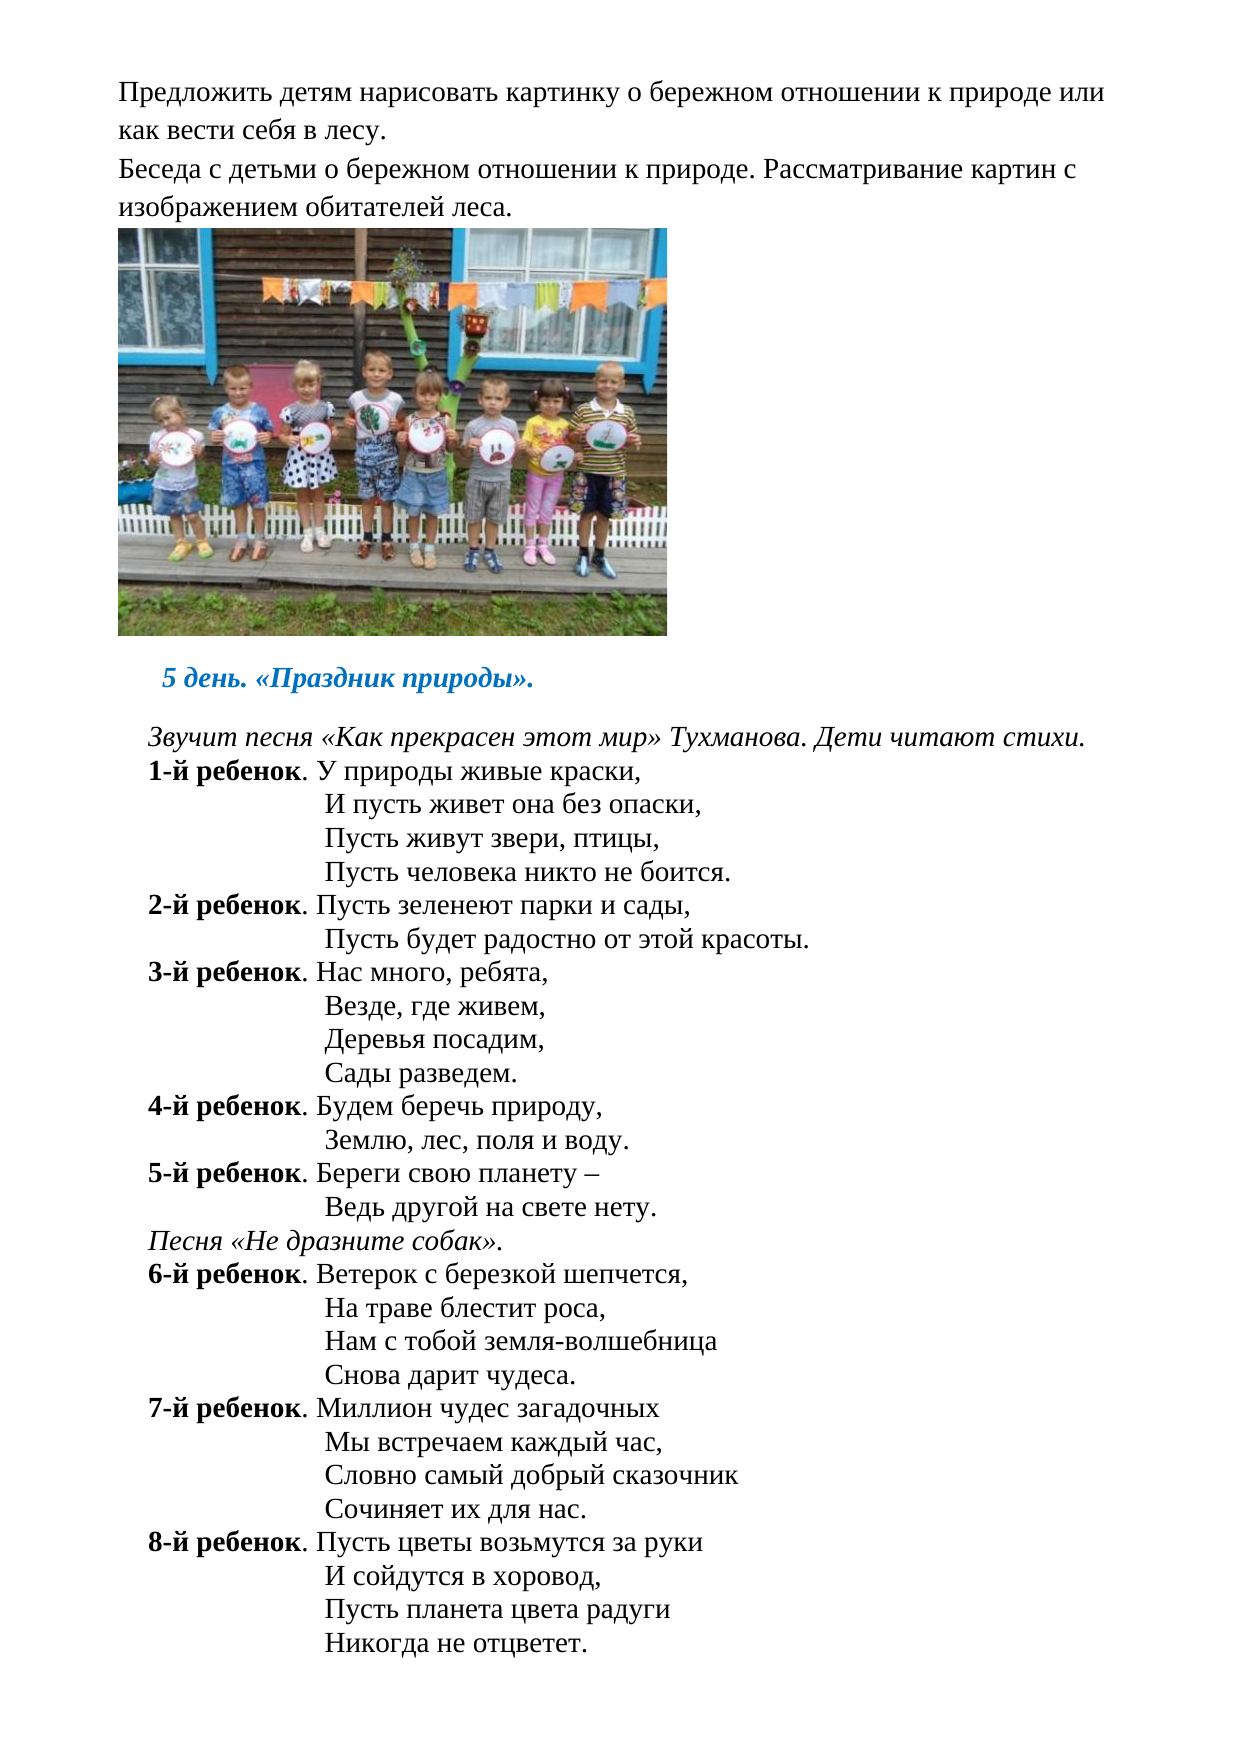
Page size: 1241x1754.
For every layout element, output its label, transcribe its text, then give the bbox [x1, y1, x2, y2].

text 5 день. «Праздник природы». [118, 660, 1152, 694]
text Сочиняет их для нас. [324, 1491, 1152, 1524]
text Мы встречаем каждый час, [324, 1424, 1152, 1457]
text На траве блестит роса, [324, 1290, 1152, 1323]
text Звучит песня «Как прекрасен этот мир» Тухманова. Дети читают стихи. [118, 719, 1152, 753]
text Песня «Не дразните собак». [118, 1223, 1152, 1256]
text Сады разведем. [324, 1055, 1152, 1088]
text 8-й ребенок. Пусть цветы возьмутся за руки [118, 1524, 1152, 1558]
list Предложить детям нарисовать картинку о бережном отношении к природе или как вести себя в лесу. [118, 74, 1152, 146]
text И пусть живет она без опаски, [324, 787, 1152, 820]
text Деревья посадим, [324, 1021, 1152, 1055]
text Пусть планета цвета радуги [324, 1592, 1152, 1625]
picture [118, 228, 668, 636]
text Ведь другой на свете нету. [324, 1189, 1152, 1223]
text Никогда не отцветет. [324, 1625, 1152, 1659]
text 5-й ребенок. Береги свою планету – [118, 1156, 1152, 1189]
text Снова дарит чудеса. [324, 1357, 1152, 1390]
text 7-й ребенок. Миллион чудес загадочных [118, 1390, 1152, 1424]
text Нам с тобой земля-волшебница [324, 1323, 1152, 1357]
text Везде, где живем, [324, 988, 1152, 1021]
text Пусть человека никто не боится. [324, 854, 1152, 887]
text Пусть будет радостно от этой красоты. [324, 921, 1152, 954]
text Пусть живут звери, птицы, [324, 820, 1152, 854]
list Беседа с детьми о бережном отношении к природе. Рассматривание картин с изображением обитателей леса. [118, 151, 1152, 223]
text 6-й ребенок. Ветерок с березкой шепчется, [118, 1256, 1152, 1290]
text 3-й ребенок. Нас много, ребята, [118, 954, 1152, 988]
text И сойдутся в хоровод, [324, 1558, 1152, 1592]
text 1-й ребенок. У природы живые краски, [118, 753, 1152, 787]
text Землю, лес, поля и воду. [324, 1122, 1152, 1156]
text 2-й ребенок. Пусть зеленеют парки и сады, [118, 887, 1152, 921]
text 4-й ребенок. Будем беречь природу, [118, 1088, 1152, 1122]
text Словно самый добрый сказочник [324, 1457, 1152, 1491]
